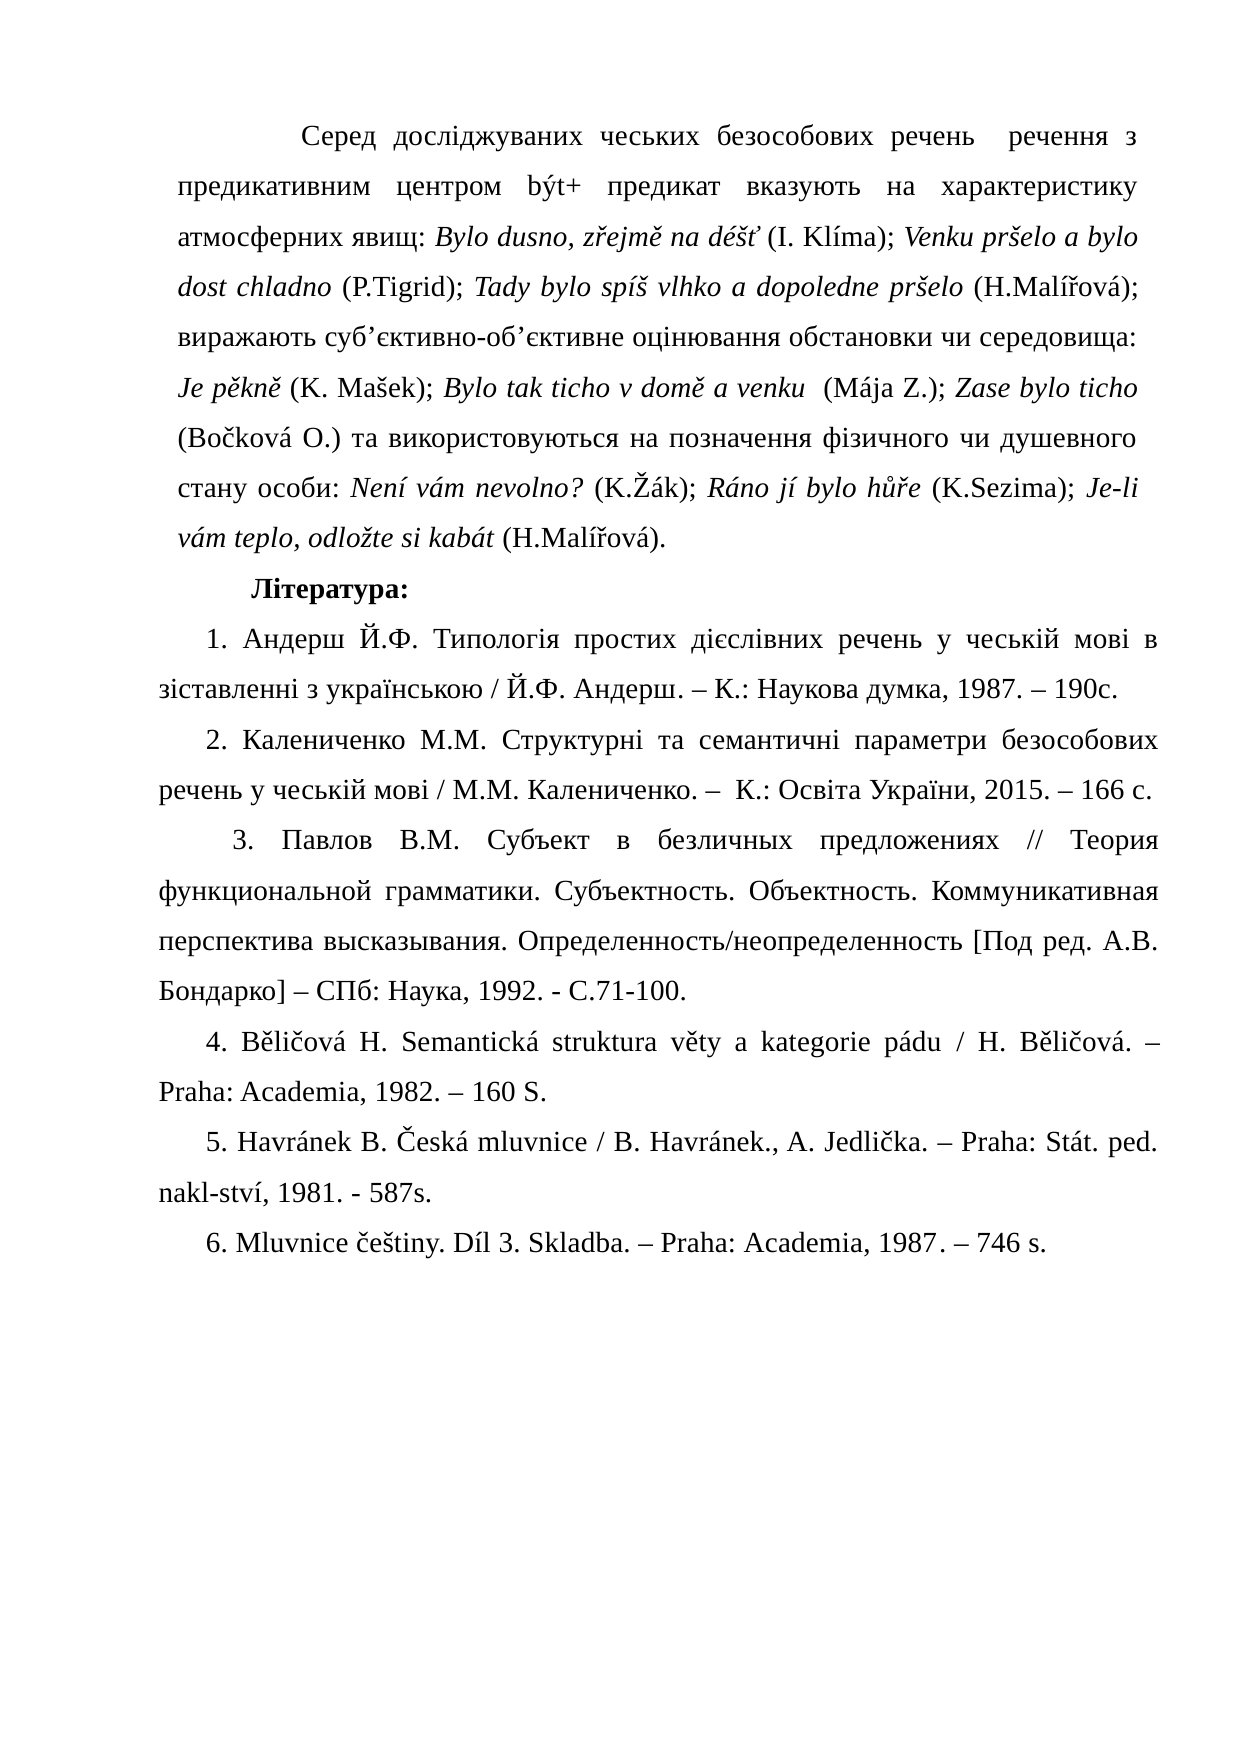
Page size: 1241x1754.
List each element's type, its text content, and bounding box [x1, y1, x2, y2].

text Серед досліджуваних чеських безособових речень речення з предикативним центром být+ предикат вказують на характеристику атмосферних явищ: Bylo dusno, zřejmě na déšť (І. Klíma); Venku pršelo a bylo dost chladno (P.Tigrid); Tady bylo spíš vlhko a dopoledne pršelo (H.Malířová); виражають суб’єктивно-об’єктивне оцінювання обстановки чи середовища: Je pěkně (K. Mašek); Bylo tak ticho v domě a venku (Mája Z.); Zase bylo ticho (Bočková O.) та використовуються на позначення фізичного чи душевного стану особи: Není vám nevolno? (K.Žák); Ráno jí bylo hůře (K.Sezima); Je-li vám teplo, odložte si kabát (H.Malířová). [177, 118, 1138, 554]
list 4. Běličová H. Semantická struktura věty a kategorie pádu / H. Běličová. – Praha: Academia, 1982. – 160 S. [158, 1024, 1160, 1108]
list 6. Mluvnice češtiny. Díl 3. Skladba. – Praha: Аcademia, 1987. – 746 s. [158, 1225, 1160, 1258]
text Література: [177, 571, 1138, 604]
list 5. Havránek B. Česká mluvnice / B. Havránek., A. Jedlička. – Praha: Stát. ped. nakl-ství, 1981. - 587s. [158, 1124, 1160, 1208]
list 1. Андерш Й.Ф. Типологія простих дієслівних речень у чеській мові в зіставленні з українською / Й.Ф. Андерш. – К.: Наукова думка, 1987. – 190с. [158, 621, 1160, 705]
list 2. Калениченко М.М. Структурні та семантичні параметри безособових речень у чеській мові / М.М. Калениченко. – К.: Освіта України, 2015. – 166 с. [158, 722, 1160, 806]
list 3. Павлов В.М. Субъект в безличных предложениях // Теория функциональной грамматики. Субъектность. Объектность. Коммуникативная перспектива высказывания. Определенность/неопределенность [Под ред. А.В. Бондарко] – СПб: Наука, 1992. - С.71-100. [158, 822, 1160, 1007]
